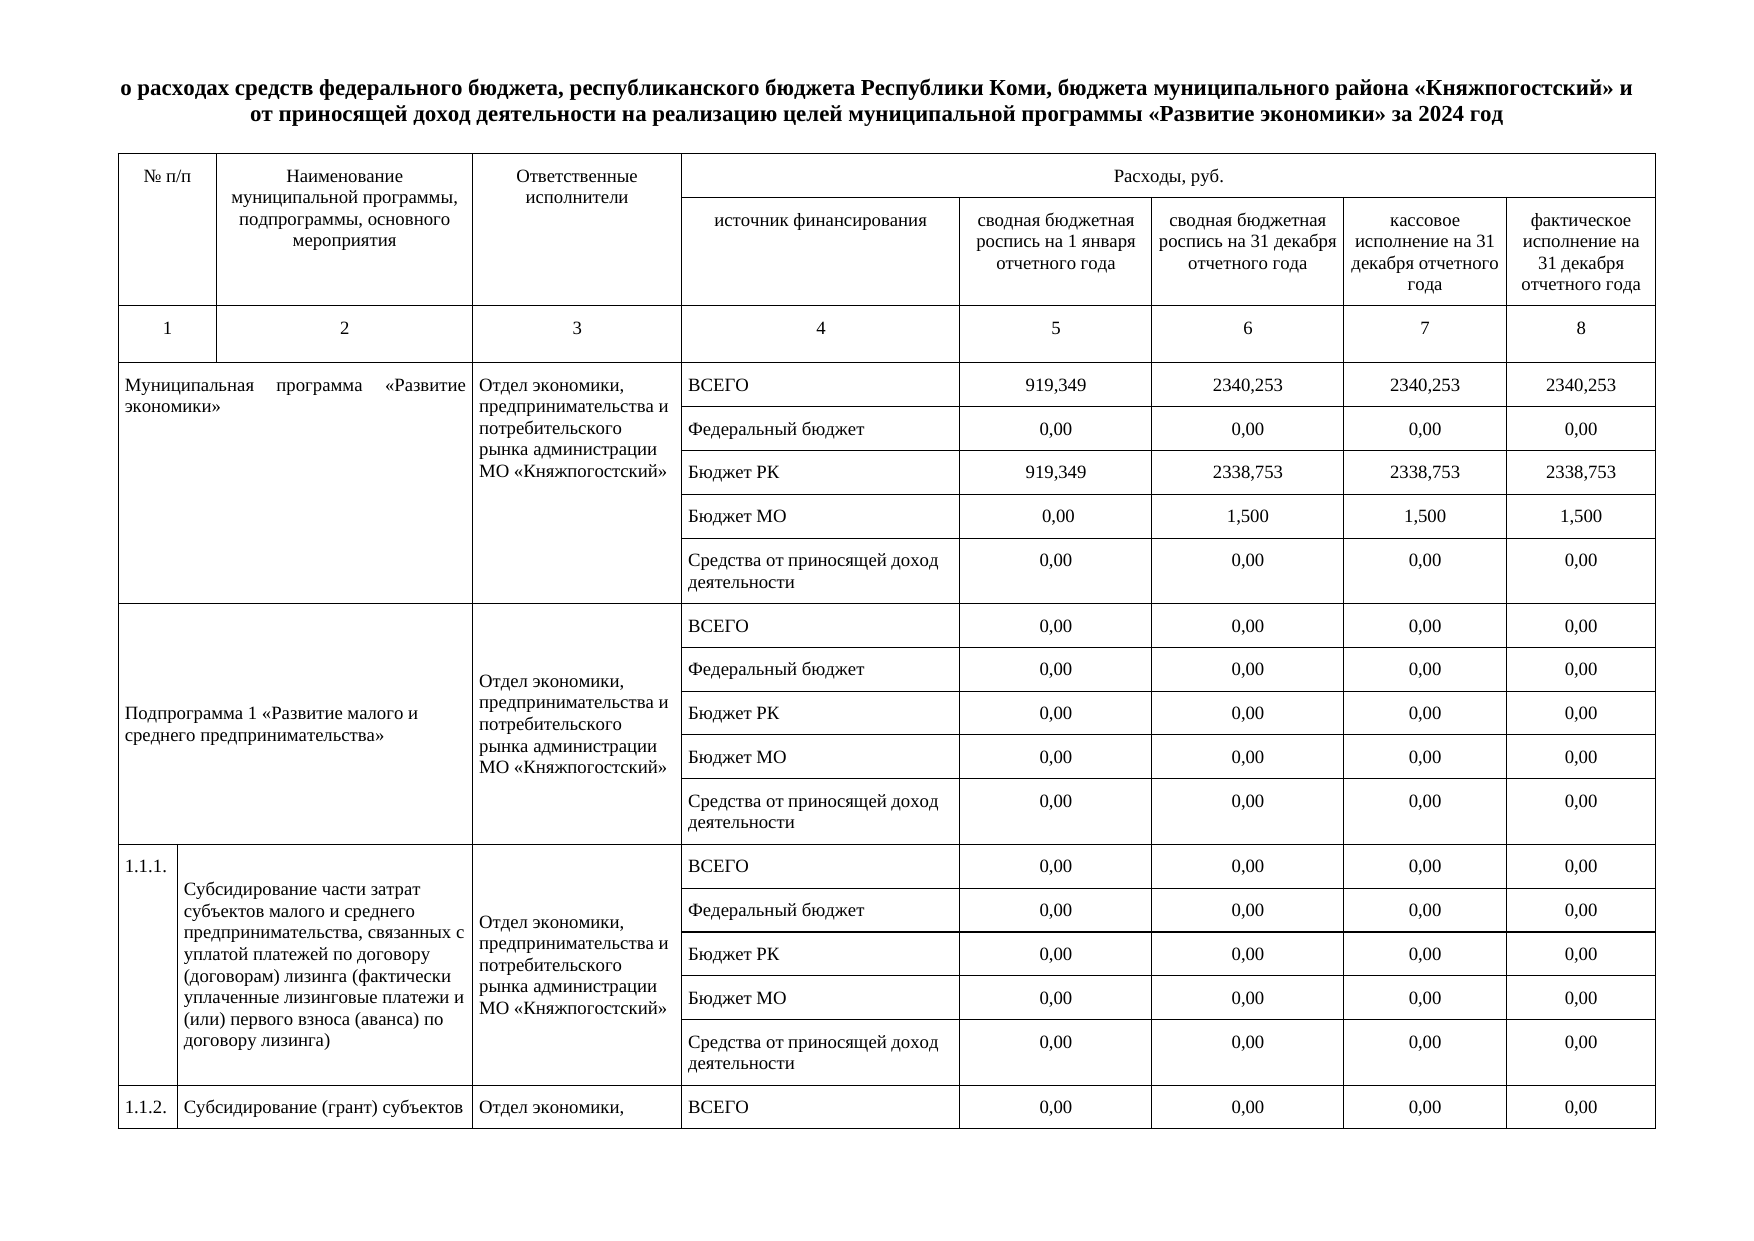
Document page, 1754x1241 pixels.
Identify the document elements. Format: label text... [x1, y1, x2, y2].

table_cell Субсидирование части затрат субъектов малого и среднего предпринимательства, связанных с уплатой платежей по договору (договорам) лизинга (фактически уплаченные лизинговые платежи и (или) первого взноса (аванса) по договору лизинга) [178, 845, 472, 1084]
table_cell 0,00 [1344, 735, 1506, 778]
table_cell 0,00 [960, 779, 1151, 844]
table_cell 2340,253 [1152, 363, 1343, 406]
table_cell 0,00 [1152, 889, 1343, 931]
table_cell Федеральный бюджет [682, 648, 959, 691]
table_cell 0,00 [960, 648, 1151, 691]
table_cell 0,00 [960, 539, 1151, 603]
table_cell Средства от приносящей доход деятельности [682, 1020, 959, 1084]
table_cell 0,00 [1344, 692, 1506, 734]
table_header Расходы, руб. [682, 154, 1655, 197]
table_cell 0,00 [1152, 933, 1343, 975]
table_cell 0,00 [1344, 976, 1506, 1019]
table_cell Федеральный бюджет [682, 889, 959, 931]
table_cell Бюджет РК [682, 933, 959, 975]
table_cell 0,00 [1344, 407, 1506, 450]
table_cell 0,00 [960, 1020, 1151, 1084]
table_cell 0,00 [960, 1086, 1151, 1128]
table_cell 0,00 [1152, 692, 1343, 734]
table_cell 0,00 [1507, 735, 1655, 778]
table_cell 1.1.1. [119, 845, 177, 1084]
table_cell 0,00 [1344, 604, 1506, 647]
table_cell 0,00 [960, 933, 1151, 975]
table_cell 2338,753 [1344, 451, 1506, 493]
table_cell Бюджет РК [682, 692, 959, 734]
table_cell Бюджет МО [682, 495, 959, 537]
table_cell 0,00 [1507, 779, 1655, 844]
table_cell 0,00 [1507, 1020, 1655, 1084]
table_cell ВСЕГО [682, 845, 959, 887]
table_cell ВСЕГО [682, 363, 959, 406]
table_cell 0,00 [1152, 1020, 1343, 1084]
table_cell сводная бюджетная роспись на 31 декабря отчетного года [1152, 198, 1343, 305]
table_cell 0,00 [1507, 889, 1655, 931]
table_cell 2 [217, 306, 472, 362]
table_cell ВСЕГО [682, 604, 959, 647]
table_cell 2340,253 [1507, 363, 1655, 406]
table_cell фактическое исполнение на 31 декабря отчетного года [1507, 198, 1655, 305]
table_cell 0,00 [1344, 779, 1506, 844]
table_cell 0,00 [1507, 976, 1655, 1019]
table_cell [473, 1086, 681, 1128]
table_cell сводная бюджетная роспись на 1 января отчетного года [960, 198, 1151, 305]
table_cell 0,00 [1152, 539, 1343, 603]
table_cell Бюджет МО [682, 976, 959, 1019]
table_cell 0,00 [1507, 407, 1655, 450]
table_cell 0,00 [960, 735, 1151, 778]
table_cell 1 [119, 306, 216, 362]
table_cell 8 [1507, 306, 1655, 362]
table_cell 0,00 [960, 604, 1151, 647]
table_cell 0,00 [960, 889, 1151, 931]
table_cell 0,00 [1507, 604, 1655, 647]
table_cell 2340,253 [1344, 363, 1506, 406]
table_cell 0,00 [1152, 976, 1343, 1019]
table_cell 2338,753 [1152, 451, 1343, 493]
table_cell 0,00 [1344, 1020, 1506, 1084]
table_cell ВСЕГО [682, 1086, 959, 1128]
table_cell 4 [682, 306, 959, 362]
table_cell 7 [1344, 306, 1506, 362]
table_cell 5 [960, 306, 1151, 362]
table_cell 0,00 [960, 976, 1151, 1019]
table_cell 0,00 [1344, 539, 1506, 603]
table_cell 0,00 [1507, 539, 1655, 603]
table_cell 0,00 [960, 692, 1151, 734]
table_cell Средства от приносящей доход деятельности [682, 539, 959, 603]
table_cell 1,500 [1152, 495, 1343, 537]
table_cell 1,500 [1344, 495, 1506, 537]
table_cell 6 [1152, 306, 1343, 362]
table_cell 0,00 [1344, 933, 1506, 975]
table_cell 919,349 [960, 363, 1151, 406]
table_cell 0,00 [1152, 1086, 1343, 1128]
table_cell 0,00 [1507, 692, 1655, 734]
table_header Наименование муниципальной программы, подпрограммы, основного мероприятия [217, 154, 472, 305]
table_cell 0,00 [1507, 933, 1655, 975]
table_cell 0,00 [1152, 779, 1343, 844]
table_header Ответственные исполнители [473, 154, 681, 305]
table_cell 0,00 [960, 407, 1151, 450]
table_cell 1,500 [1507, 495, 1655, 537]
table_cell 0,00 [1507, 845, 1655, 887]
table_cell 0,00 [1152, 604, 1343, 647]
table_cell 3 [473, 306, 681, 362]
table_cell 0,00 [1344, 648, 1506, 691]
table_cell Бюджет РК [682, 451, 959, 493]
table_cell Муниципальная программа «Развитие экономики» [119, 363, 472, 603]
table_cell 0,00 [1344, 1086, 1506, 1128]
table_cell Отдел экономики, предпринимательства и потребительского рынка администрации МО «Княжпогостский» [473, 845, 681, 1084]
table_cell 0,00 [1152, 407, 1343, 450]
table_cell 0,00 [960, 495, 1151, 537]
table_cell 0,00 [1507, 1086, 1655, 1128]
table_cell 0,00 [1152, 845, 1343, 887]
table_cell Федеральный бюджет [682, 407, 959, 450]
table_cell Подпрограмма 1 «Развитие малого и среднего предпринимательства» [119, 604, 472, 844]
table_header № п/п [119, 154, 216, 305]
table_cell 919,349 [960, 451, 1151, 493]
table_cell источник финансирования [682, 198, 959, 305]
table_cell 0,00 [1344, 845, 1506, 887]
table_cell 0,00 [1152, 648, 1343, 691]
table_cell 2338,753 [1507, 451, 1655, 493]
table_cell Отдел экономики, предпринимательства и потребительского рынка администрации МО «Княжпогостский» [473, 363, 681, 603]
table_cell Бюджет МО [682, 735, 959, 778]
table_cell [178, 1086, 472, 1128]
table_cell 0,00 [1507, 648, 1655, 691]
table_cell 0,00 [1344, 889, 1506, 931]
table_cell кассовое исполнение на 31 декабря отчетного года [1344, 198, 1506, 305]
table_cell 0,00 [960, 845, 1151, 887]
table_cell 0,00 [1152, 735, 1343, 778]
table_cell 1.1.2. [119, 1086, 177, 1128]
table_cell Средства от приносящей доход деятельности [682, 779, 959, 844]
text о расходах средств федерального бюджета, республиканского бюджета Республики Коми, бюджета муниципального района «Княжпогостский» и от приносящей доход деятельности на реализацию целей муниципальной программы «Развитие экономики» за 2024 год [118, 74, 1636, 127]
table_cell Отдел экономики, предпринимательства и потребительского рынка администрации МО «Княжпогостский» [473, 604, 681, 844]
